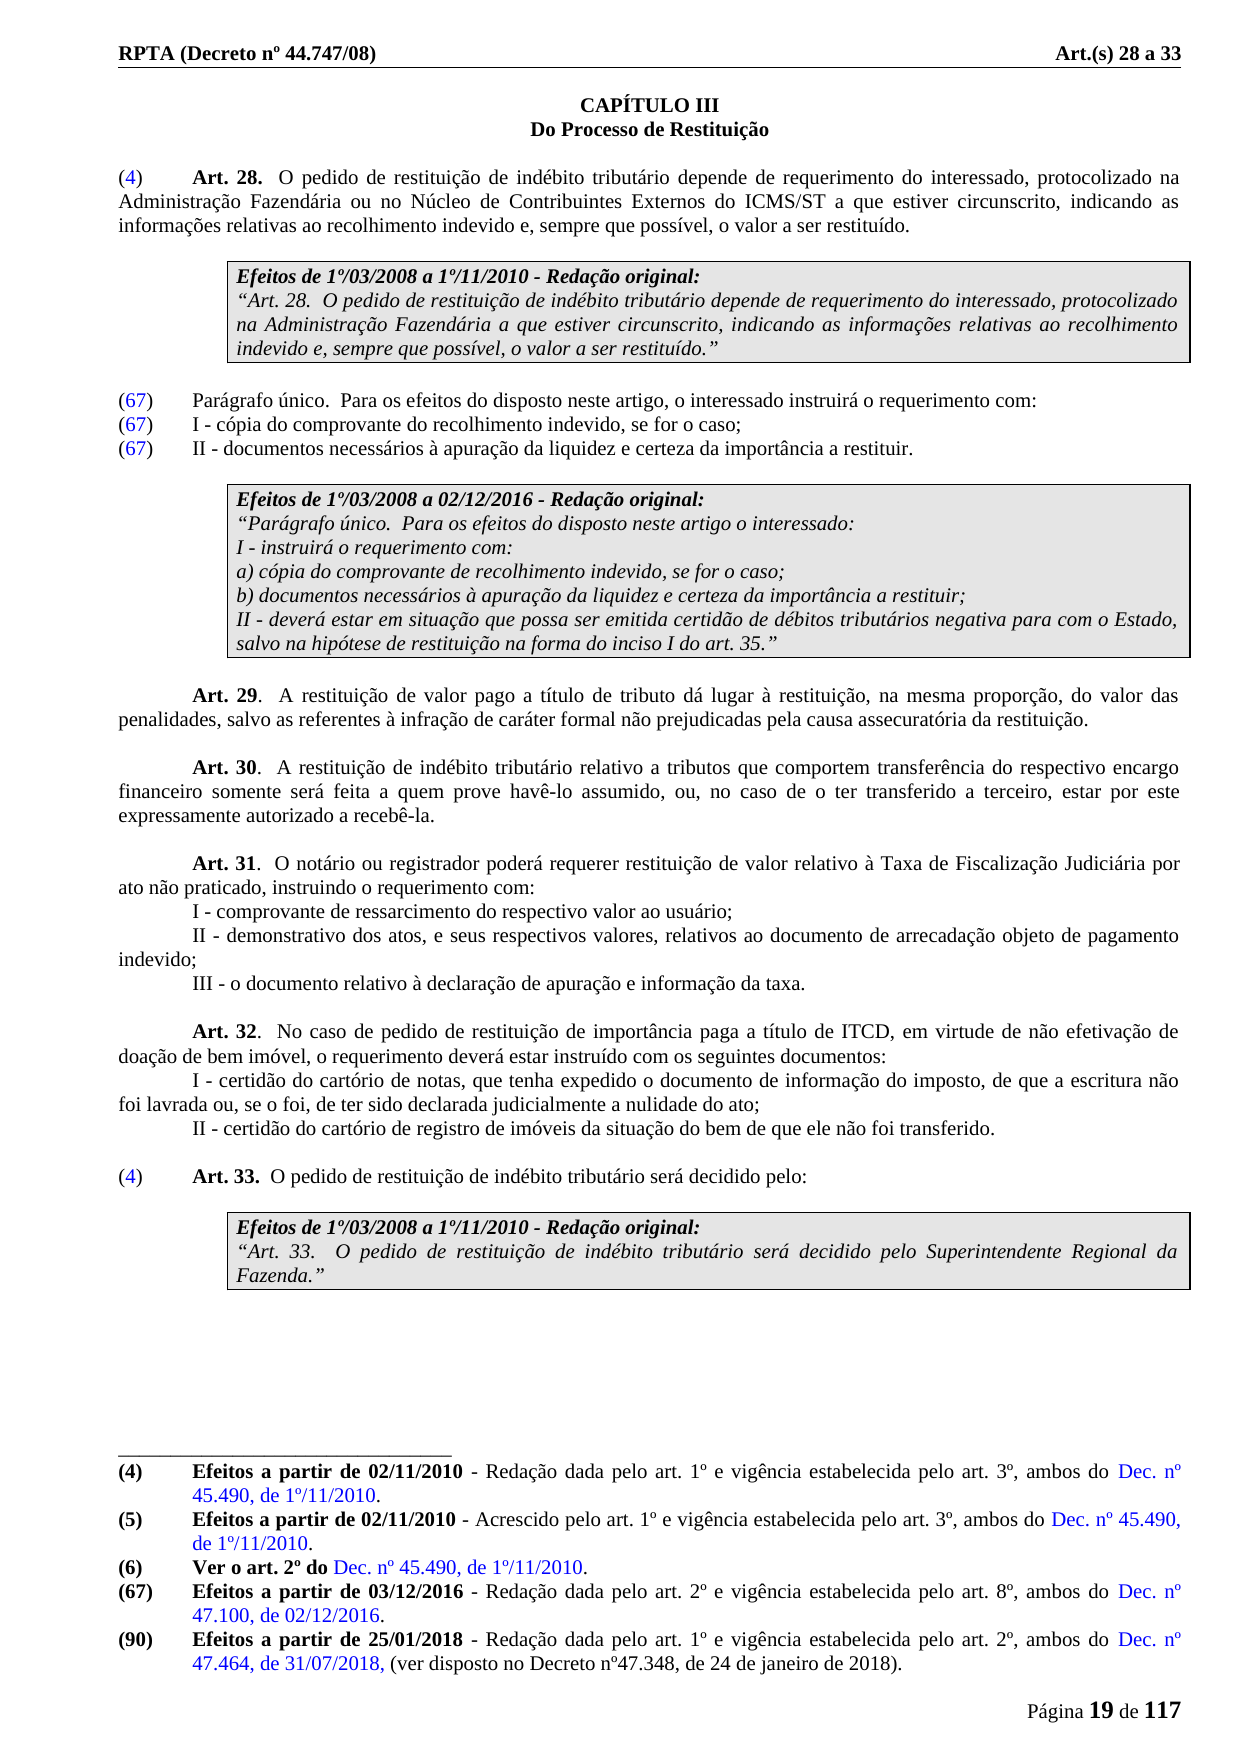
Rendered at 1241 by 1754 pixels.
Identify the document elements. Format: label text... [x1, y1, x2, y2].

text Efeitos de 1º/03/2008 a 02/12/2016 - Redação original: [228, 485, 1189, 508]
text a) cópia do comprovante de recolhimento indevido, se for o caso; [228, 556, 1189, 580]
text CAPÍTULO III [118, 93, 1181, 117]
text (5) Efeitos a partir de 02/11/2010 - Acrescido pelo art. 1º e vigência estabelecida pelo art. 3º, ambos do Dec. nº 45.490, de 1º/11/2010. [118, 1507, 1181, 1555]
text (4) Art. 33. O pedido de restituição de indébito tributário será decidido pelo: [118, 1164, 1181, 1188]
text Art. 30. A restituição de indébito tributário relativo a tributos que comportem transferência do respectivo encargo financeiro somente será feita a quem prove havê-lo assumido, ou, no caso de o ter transferido a terceiro, estar por este expressamente autorizado a recebê-la. [118, 755, 1181, 827]
text II - certidão do cartório de registro de imóveis da situação do bem de que ele não foi transferido. [118, 1116, 1181, 1140]
text Do Processo de Restituição [118, 117, 1181, 141]
text (67) Parágrafo único. Para os efeitos do disposto neste artigo, o interessado instruirá o requerimento com: [118, 388, 1181, 412]
text (4) Efeitos a partir de 02/11/2010 - Redação dada pelo art. 1º e vigência estabelecida pelo art. 3º, ambos do Dec. nº 45.490, de 1º/11/2010. [118, 1459, 1181, 1507]
text Art. 31. O notário ou registrador poderá requerer restituição de valor relativo à Taxa de Fiscalização Judiciária por ato não praticado, instruindo o requerimento com: [118, 851, 1181, 899]
text (67) II - documentos necessários à apuração da liquidez e certeza da importância a restituir. [118, 436, 1181, 460]
text I - comprovante de ressarcimento do respectivo valor ao usuário; [118, 899, 1181, 923]
text “Art. 28. O pedido de restituição de indébito tributário depende de requerimento do interessado, protocolizado na Administração Fazendária a que estiver circunscrito, indicando as informações relativas ao recolhimento indevido e, sempre que possível, o valor a ser restituído.” [228, 285, 1189, 362]
text II - deverá estar em situação que possa ser emitida certidão de débitos tributários negativa para com o Estado, salvo na hipótese de restituição na forma do inciso I do art. 35.” [228, 604, 1189, 657]
text RPTA (Decreto nº 44.747/08) Art.(s) 28 a 33 [118, 41, 1181, 67]
text (90) Efeitos a partir de 25/01/2018 - Redação dada pelo art. 1º e vigência estabelecida pelo art. 2º, ambos do Dec. nº 47.464, de 31/07/2018, (ver disposto no Decreto nº47.348, de 24 de janeiro de 2018). [118, 1627, 1181, 1675]
text Efeitos de 1º/03/2008 a 1º/11/2010 - Redação original: [228, 1213, 1189, 1236]
text “Parágrafo único. Para os efeitos do disposto neste artigo o interessado: [228, 508, 1189, 532]
text ________________________________ [118, 1435, 1181, 1459]
text Art. 29. A restituição de valor pago a título de tributo dá lugar à restituição, na mesma proporção, do valor das penalidades, salvo as referentes à infração de caráter formal não prejudicadas pela causa assecuratória da restituição. [118, 683, 1181, 731]
text III - o documento relativo à declaração de apuração e informação da taxa. [118, 971, 1181, 995]
text Art. 32. No caso de pedido de restituição de importância paga a título de ITCD, em virtude de não efetivação de doação de bem imóvel, o requerimento deverá estar instruído com os seguintes documentos: [118, 1019, 1181, 1068]
text (67) I - cópia do comprovante do recolhimento indevido, se for o caso; [118, 412, 1181, 436]
text I - instruirá o requerimento com: [228, 532, 1189, 556]
text II - demonstrativo dos atos, e seus respectivos valores, relativos ao documento de arrecadação objeto de pagamento indevido; [118, 923, 1181, 971]
text b) documentos necessários à apuração da liquidez e certeza da importância a restituir; [228, 580, 1189, 604]
text (4) Art. 28. O pedido de restituição de indébito tributário depende de requerimento do interessado, protocolizado na Administração Fazendária ou no Núcleo de Contribuintes Externos do ICMS/ST a que estiver circunscrito, indicando as informações relativas ao recolhimento indevido e, sempre que possível, o valor a ser restituído. [118, 165, 1181, 237]
text “Art. 33. O pedido de restituição de indébito tributário será decidido pelo Superintendente Regional da Fazenda.” [228, 1236, 1189, 1289]
text Efeitos de 1º/03/2008 a 1º/11/2010 - Redação original: [228, 262, 1189, 285]
text (67) Efeitos a partir de 03/12/2016 - Redação dada pelo art. 2º e vigência estabelecida pelo art. 8º, ambos do Dec. nº 47.100, de 02/12/2016. [118, 1579, 1181, 1627]
text I - certidão do cartório de notas, que tenha expedido o documento de informação do imposto, de que a escritura não foi lavrada ou, se o foi, de ter sido declarada judicialmente a nulidade do ato; [118, 1068, 1181, 1116]
text (6) Ver o art. 2º do Dec. nº 45.490, de 1º/11/2010. [118, 1555, 1181, 1579]
